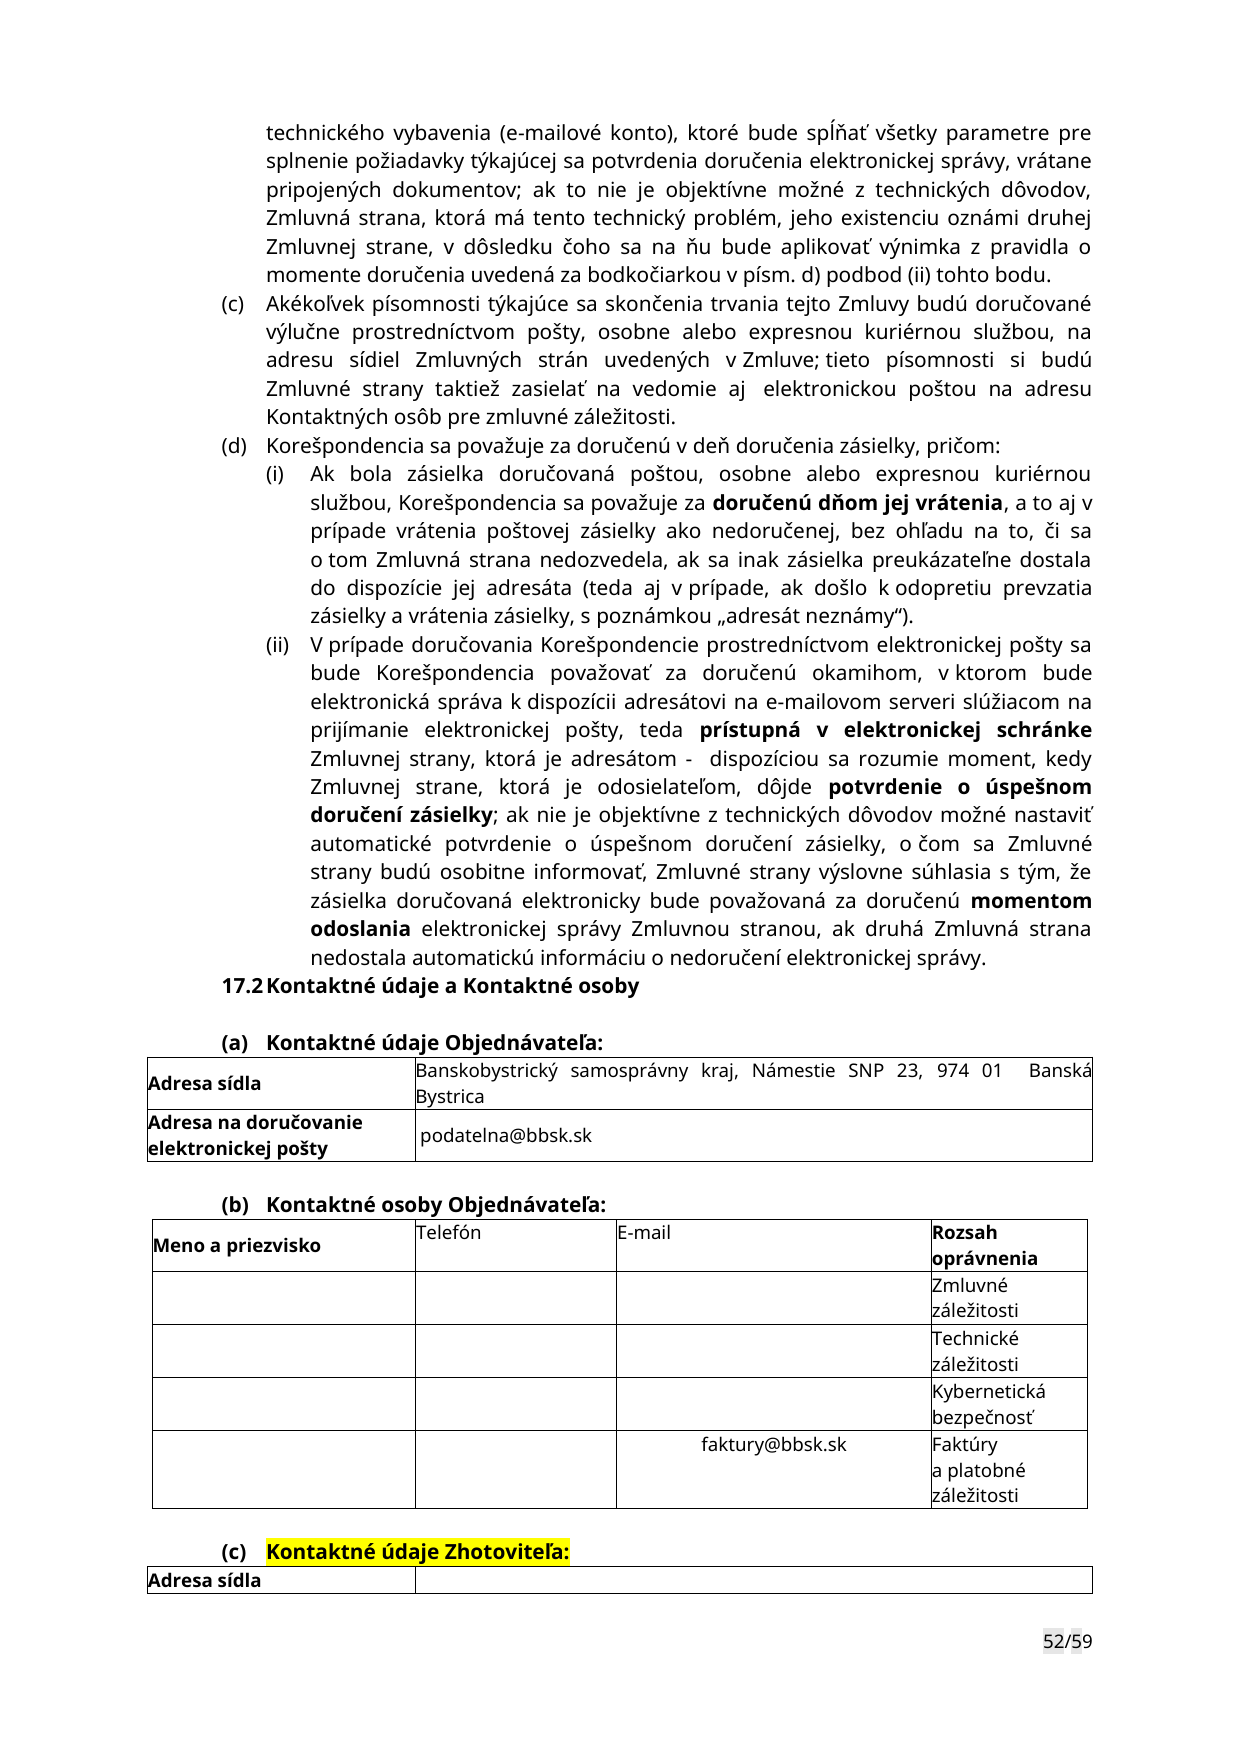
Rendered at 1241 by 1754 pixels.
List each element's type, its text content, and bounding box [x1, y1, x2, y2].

table_header Meno a priezvisko [153, 1220, 415, 1271]
table_cell [416, 1272, 616, 1324]
table_cell [617, 1272, 931, 1324]
table_header Adresa sídla [148, 1567, 415, 1592]
text (i) Ak bola zásielka doručovaná poštou, osobne alebo expresnou kuriérnou službou, Korešpondencia sa považuje za doručenú dňom jej vrátenia, a to aj v prípade vrátenia poštovej zásielky ako nedoručenej, bez ohľadu na to, či sa o tom Zmluvná strana nedozvedela, ak sa inak zásielka preukázateľne dostala do dispozície jej adresáta (teda aj v prípade, ak došlo k odopretiu prevzatia zásielky a vrátenia zásielky, s poznámkou „adresát neznámy“). [266, 459, 1093, 630]
table_cell Technické záležitosti [932, 1325, 1087, 1377]
table_cell [153, 1431, 415, 1508]
table_cell [416, 1431, 616, 1508]
table_cell Faktúry a platobné záležitosti [932, 1431, 1087, 1508]
table_header Banskobystrický samosprávny kraj, Námestie SNP 23, 974 01 Banská Bystrica [416, 1058, 1092, 1109]
table_header [416, 1567, 1092, 1592]
text (d) Korešpondencia sa považuje za doručenú v deň doručenia zásielky, pričom: [221, 431, 1093, 459]
table_cell [617, 1378, 931, 1430]
table_header Telefón [416, 1220, 616, 1271]
table_header Rozsah oprávnenia [932, 1220, 1087, 1271]
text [221, 118, 1093, 289]
table_cell Zmluvné záležitosti [932, 1272, 1087, 1324]
table_cell [416, 1378, 616, 1430]
text (ii) V prípade doručovania Korešpondencie prostredníctvom elektronickej pošty sa bude Korešpondencia považovať za doručenú okamihom, v ktorom bude elektronická správa k dispozícii adresátovi na e-mailovom serveri slúžiacom na prijímanie elektronickej pošty, teda prístupná v elektronickej schránke Zmluvnej strany, ktorá je adresátom - dispozíciou sa rozumie moment, kedy Zmluvnej strane, ktorá je odosielateľom, dôjde potvrdenie o úspešnom doručení zásielky; ak nie je objektívne z technických dôvodov možné nastaviť automatické potvrdenie o úspešnom doručení zásielky, o čom sa Zmluvné strany budú osobitne informovať, Zmluvné strany výslovne súhlasia s tým, že zásielka doručovaná elektronicky bude považovaná za doručenú momentom odoslania elektronickej správy Zmluvnou stranou, ak druhá Zmluvná strana nedostala automatickú informáciu o nedoručení elektronickej správy. [266, 630, 1093, 971]
table_header E-mail [617, 1220, 931, 1271]
table_cell [416, 1325, 616, 1377]
table_cell Adresa na doručovanie elektronickej pošty [148, 1110, 415, 1161]
table_cell [153, 1325, 415, 1377]
table_cell Kybernetická bezpečnosť [932, 1378, 1087, 1430]
text 17.2 Kontaktné údaje a Kontaktné osoby [221, 971, 1093, 1000]
text (c) Akékoľvek písomnosti týkajúce sa skončenia trvania tejto Zmluvy budú doručované výlučne prostredníctvom pošty, osobne alebo expresnou kuriérnou službou, na adresu sídiel Zmluvných strán uvedených v Zmluve; tieto písomnosti si budú Zmluvné strany taktiež zasielať na vedomie aj elektronickou poštou na adresu Kontaktných osôb pre zmluvné záležitosti. [221, 289, 1093, 431]
table_cell faktury@bbsk.sk [617, 1431, 931, 1508]
text (b) Kontaktné osoby Objednávateľa: [221, 1190, 1093, 1219]
text (a) Kontaktné údaje Objednávateľa: [221, 1028, 1093, 1057]
table_cell [617, 1325, 931, 1377]
table_cell podatelna@bbsk.sk [416, 1110, 1092, 1161]
text (c) Kontaktné údaje Zhotoviteľa: [221, 1537, 1093, 1566]
table_cell [153, 1272, 415, 1324]
table_cell [153, 1378, 415, 1430]
table_header Adresa sídla [148, 1058, 415, 1109]
